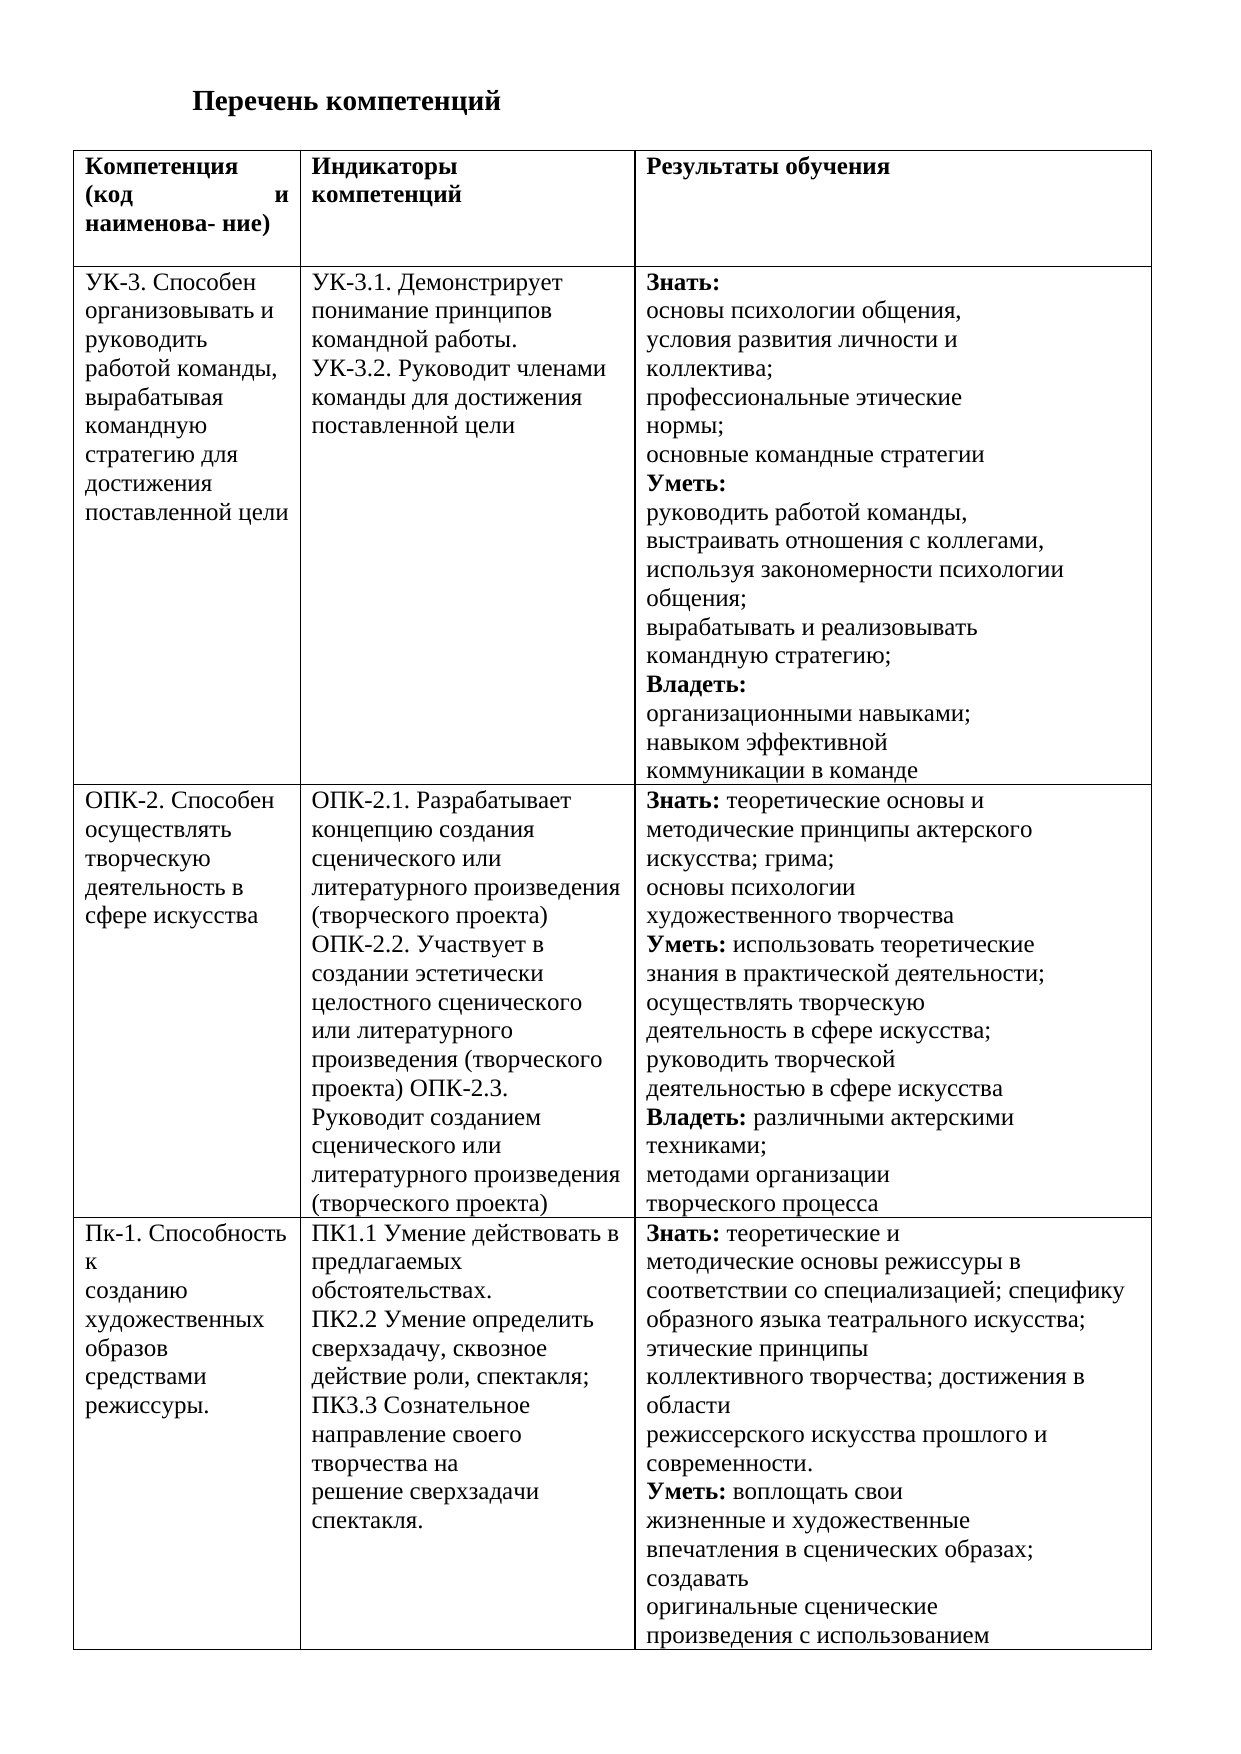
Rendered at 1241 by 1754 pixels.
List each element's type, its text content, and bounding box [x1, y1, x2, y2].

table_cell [74, 1218, 300, 1649]
table_cell ОПК-2.1. Разрабатывает концепцию создания сценического или литературного произведения (творческого проекта) ОПК-2.2. Участвует в создании эстетически целостного сценического или литературного произведения (творческого проекта) ОПК-2.3. Руководит созданием сценического или литературного произведения (творческого проекта) [301, 785, 634, 1217]
table_header Индикаторы компетенций [301, 151, 634, 266]
text Перечень компетенций [118, 83, 1181, 116]
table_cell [636, 1218, 1151, 1649]
table_cell УК-3. Способен организовывать и руководить работой команды, вырабатывая командную стратегию для достижения поставленной цели [74, 267, 300, 784]
table_cell УК-3.1. Демонстрирует понимание принципов командной работы. УК-3.2. Руководит членами команды для достижения поставленной цели [301, 267, 634, 784]
table_cell ОПК-2. Способен осуществлять творческую деятельность в сфере искусства [74, 785, 300, 1217]
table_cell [301, 1218, 634, 1649]
table_cell Знать: теоретические основы и методические принципы актерского искусства; грима; основы психологии художественного творчества Уметь: использовать теоретические знания в практической деятельности; осуществлять творческую деятельность в сфере искусства; руководить творческой деятельностью в сфере искусства Владеть: различными актерскими техниками; методами организации творческого процесса [636, 785, 1151, 1217]
table_header Компетенция (код и наименова- ние) [74, 151, 300, 266]
table_header Результаты обучения [636, 151, 1151, 266]
table_cell Знать: основы психологии общения, условия развития личности и коллектива; профессиональные этические нормы; основные командные стратегии Уметь: руководить работой команды, выстраивать отношения с коллегами, используя закономерности психологии общения; вырабатывать и реализовывать командную стратегию; Владеть: организационными навыками; навыком эффективной коммуникации в команде [636, 267, 1151, 784]
